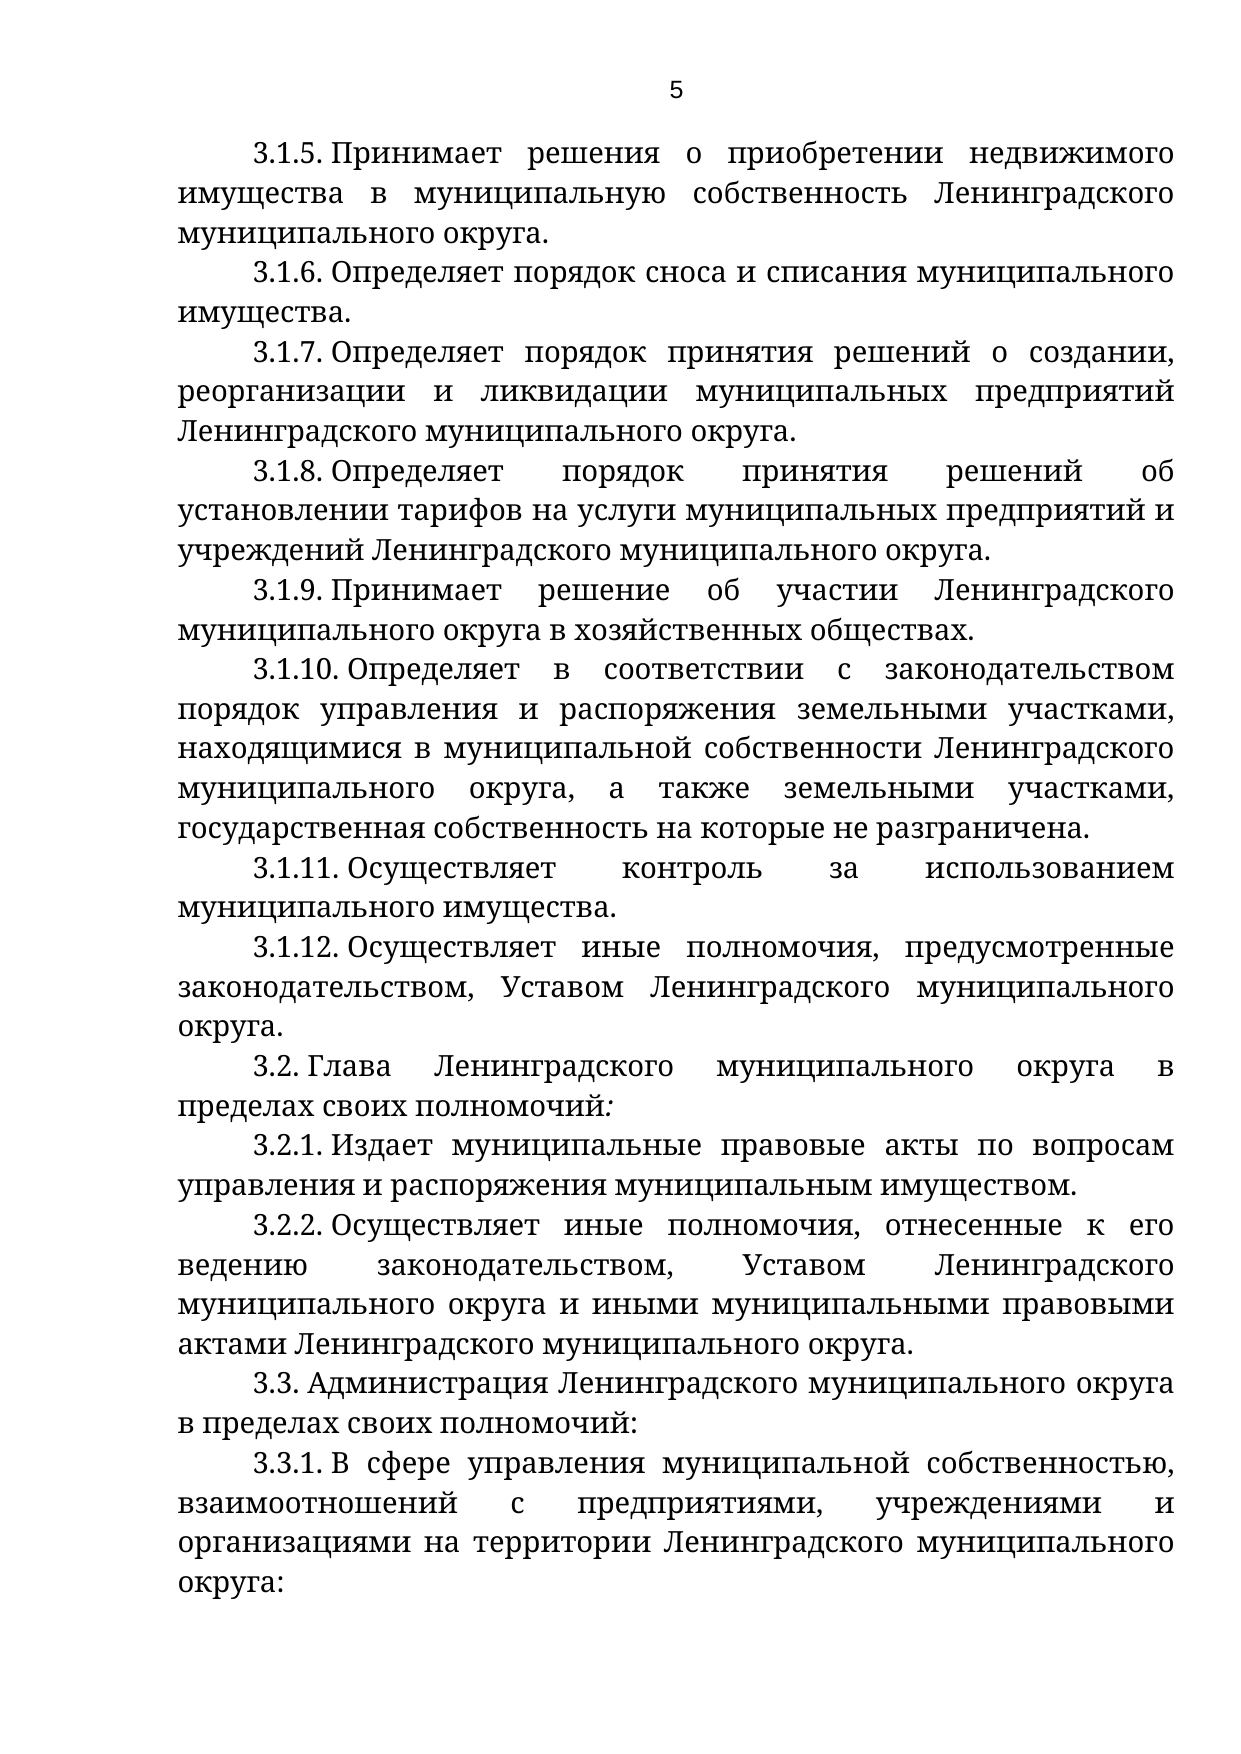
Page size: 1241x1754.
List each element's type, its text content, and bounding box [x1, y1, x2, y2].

text 3.1.5. Принимает решения о приобретении недвижимого имущества в муниципальную собственность Ленинградского муниципального округа. [177, 132, 1175, 252]
text 3.1.8. Определяет порядок принятия решений об установлении тарифов на услуги муниципальных предприятий и учреждений Ленинградского муниципального округа. [177, 450, 1175, 569]
text 3.1.9. Принимает решение об участии Ленинградского муниципального округа в хозяйственных обществах. [177, 569, 1175, 648]
text 3.2. Глава Ленинградского муниципального округа в пределах своих полномочий: [177, 1045, 1175, 1125]
text 3.1.10. Определяет в соответствии с законодательством порядок управления и распоряжения земельными участками, находящимися в муниципальной собственности Ленинградского муниципального округа, а также земельными участками, государственная собственность на которые не разграничена. [177, 648, 1175, 847]
text 3.1.6. Определяет порядок сноса и списания муниципального имущества. [177, 252, 1175, 331]
text 3.3. Администрация Ленинградского муниципального округа в пределах своих полномочий: [177, 1363, 1175, 1442]
text 3.1.12. Осуществляет иные полномочия, предусмотренные законодательством, Уставом Ленинградского муниципального округа. [177, 926, 1175, 1045]
text 3.3.1. В сфере управления муниципальной собственностью, взаимоотношений с предприятиями, учреждениями и организациями на территории Ленинградского муниципального округа: [177, 1442, 1175, 1601]
text 3.1.7. Определяет порядок принятия решений о создании, реорганизации и ликвидации муниципальных предприятий Ленинградского муниципального округа. [177, 331, 1175, 450]
text 3.1.11. Осуществляет контроль за использованием муниципального имущества. [177, 847, 1175, 926]
text 3.2.1. Издает муниципальные правовые акты по вопросам управления и распоряжения муниципальным имуществом. [177, 1125, 1175, 1204]
text 3.2.2. Осуществляет иные полномочия, отнесенные к его ведению законодательством, Уставом Ленинградского муниципального округа и иными муниципальными правовыми актами Ленинградского муниципального округа. [177, 1204, 1175, 1363]
